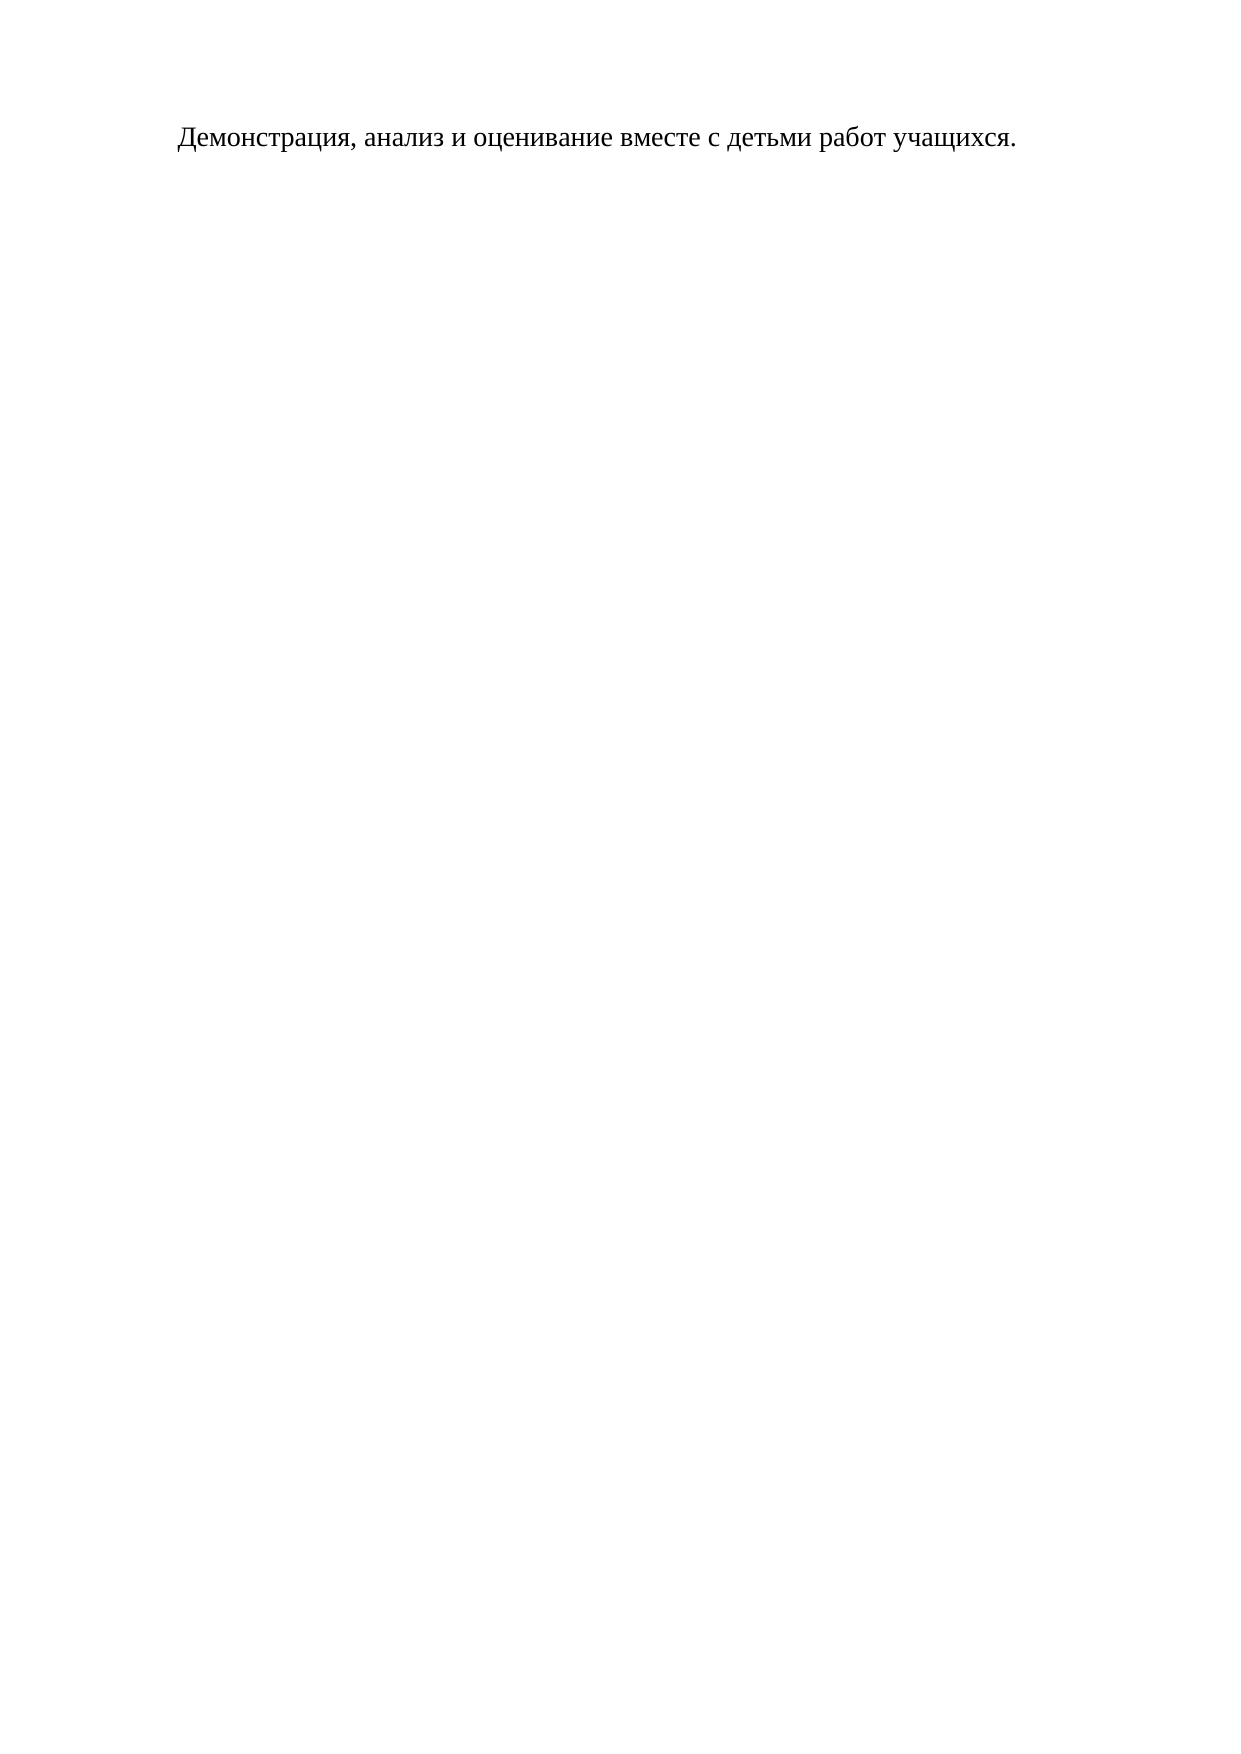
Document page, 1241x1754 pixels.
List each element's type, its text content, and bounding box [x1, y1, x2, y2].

text Демонстрация, анализ и оценивание вместе с детьми работ учащихся. [177, 118, 1152, 152]
